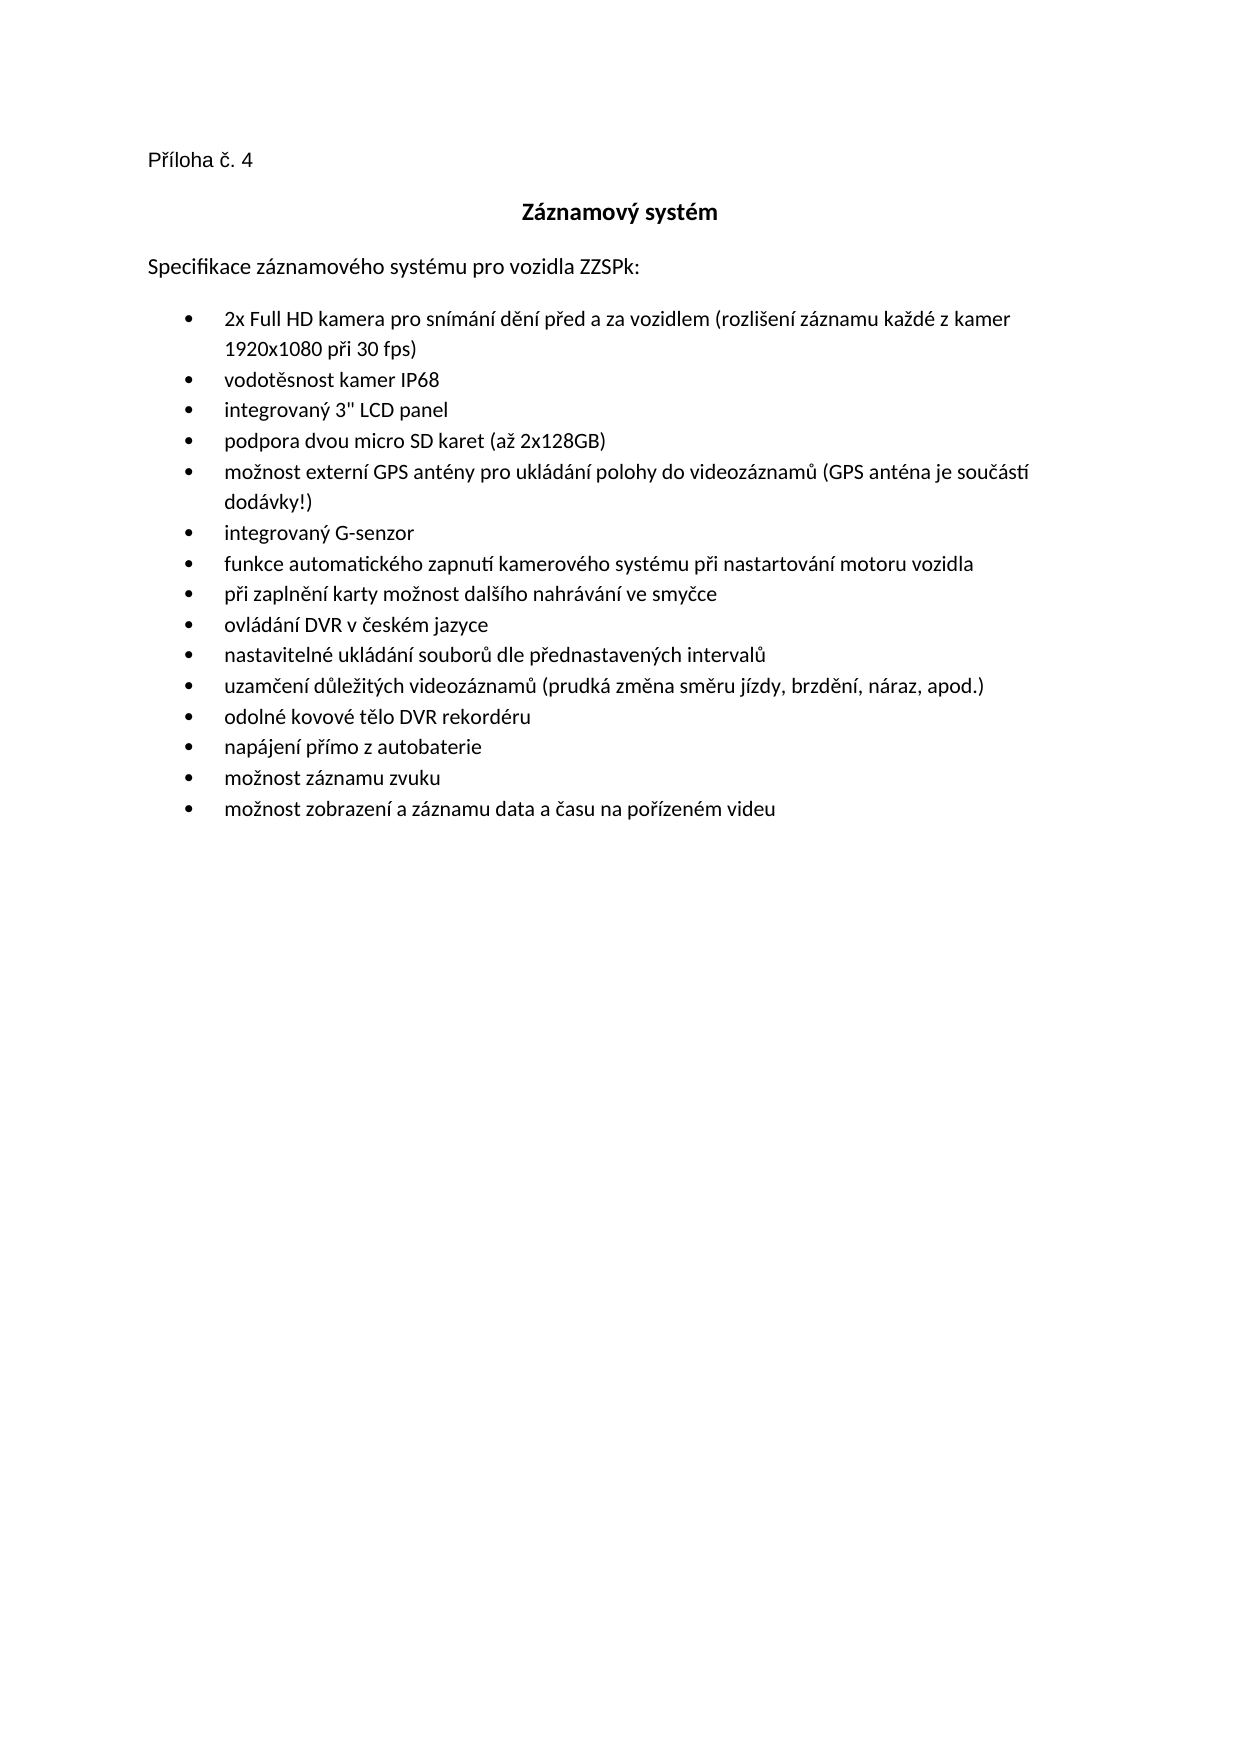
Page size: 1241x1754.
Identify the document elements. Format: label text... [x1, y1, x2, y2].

text Příloha č. 4 [148, 148, 1093, 172]
list vodotěsnost kamer IP68 [185, 366, 1093, 393]
list ovládání DVR v českém jazyce [185, 611, 1093, 638]
list podpora dvou micro SD karet (až 2x128GB) [185, 427, 1093, 454]
list možnost záznamu zvuku [185, 764, 1093, 791]
list funkce automatického zapnutí kamerového systému při nastartování motoru vozidla [185, 550, 1093, 576]
text Specifikace záznamového systému pro vozidla ZZSPk: [148, 252, 1093, 280]
list odolné kovové tělo DVR rekordéru [185, 703, 1093, 729]
list možnost externí GPS antény pro ukládání polohy do videozáznamů (GPS anténa je součástí dodávky!) [185, 458, 1093, 515]
list uzamčení důležitých videozáznamů (prudká změna směru jízdy, brzdění, náraz, apod.) [185, 672, 1093, 699]
list integrovaný G-senzor [185, 519, 1093, 546]
list integrovaný 3" LCD panel [185, 397, 1093, 423]
list 2x Full HD kamera pro snímání dění před a za vozidlem (rozlišení záznamu každé z kamer 1920x1080 při 30 fps) [185, 305, 1093, 362]
list možnost zobrazení a záznamu data a času na pořízeném videu [185, 795, 1093, 821]
list nastavitelné ukládání souborů dle přednastavených intervalů [185, 642, 1093, 668]
list při zaplnění karty možnost dalšího nahrávání ve smyčce [185, 580, 1093, 607]
text Záznamový systém [148, 196, 1093, 226]
list napájení přímo z autobaterie [185, 733, 1093, 760]
